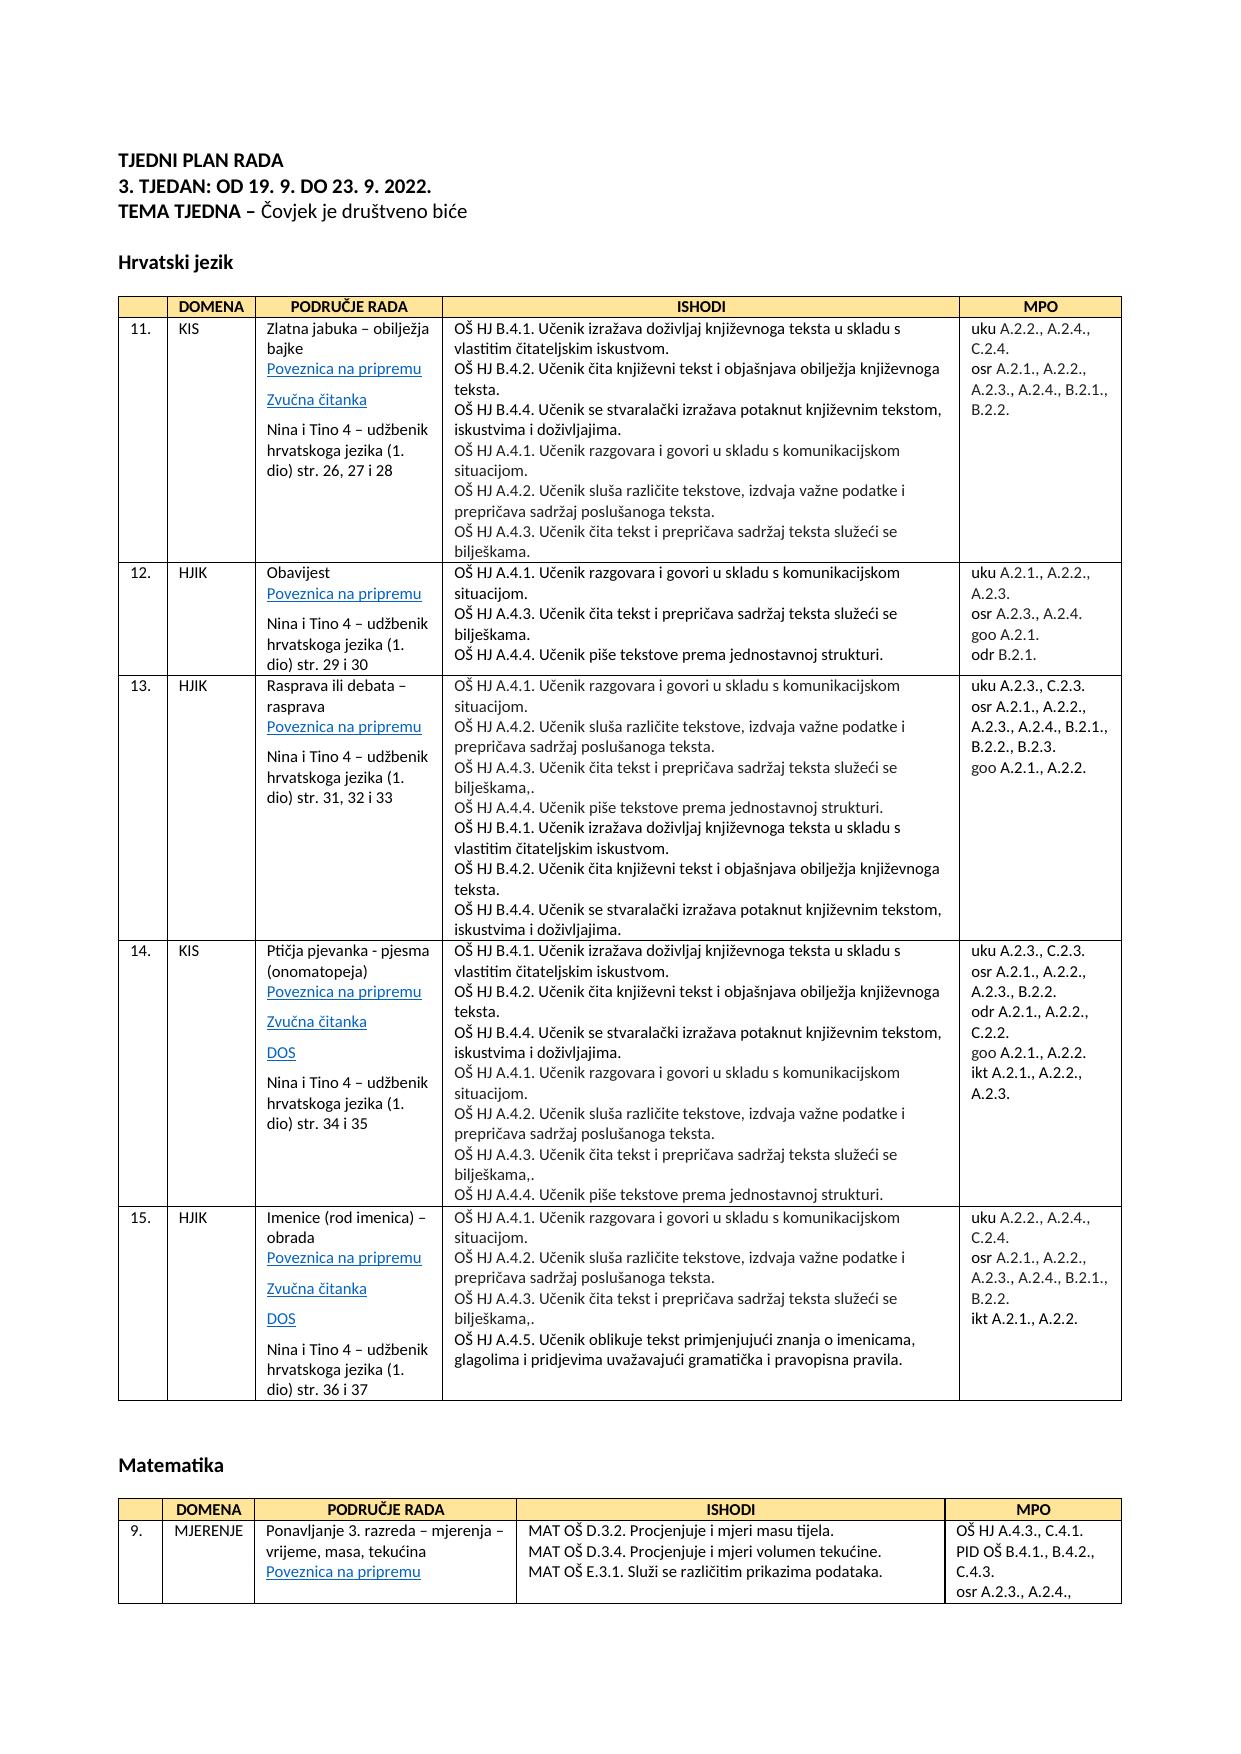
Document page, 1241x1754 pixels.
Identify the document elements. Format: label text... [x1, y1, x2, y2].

text 3. TJEDAN: OD 19. 9. DO 23. 9. 2022. [118, 173, 1122, 198]
table_cell OŠ HJ B.4.1. Učenik izražava doživljaj književnoga teksta u skladu s vlastitim čitateljskim iskustvom. OŠ HJ B.4.2. Učenik čita književni tekst i objašnjava obilježja književnoga teksta. OŠ HJ B.4.4. Učenik se stvaralački izražava potaknut književnim tekstom, iskustvima i doživljajima. OŠ HJ A.4.1. Učenik razgovara i govori u skladu s komunikacijskom situacijom. OŠ HJ A.4.2. Učenik sluša različite tekstove, izdvaja važne podatke i prepričava sadržaj poslušanoga teksta. OŠ HJ A.4.3. Učenik čita tekst i prepričava sadržaj teksta služeći se bilješkama,. OŠ HJ A.4.4. Učenik piše tekstove prema jednostavnoj strukturi. [443, 941, 959, 1206]
table_cell 15. [119, 1207, 167, 1400]
table_cell OŠ HJ A.4.1. Učenik razgovara i govori u skladu s komunikacijskom situacijom. OŠ HJ A.4.3. Učenik čita tekst i prepričava sadržaj teksta služeći se bilješkama. OŠ HJ A.4.4. Učenik piše tekstove prema jednostavnoj strukturi. [443, 563, 959, 674]
table_cell Zlatna jabuka – obilježja bajke Poveznica na pripremu Zvučna čitanka Nina i Tino 4 – udžbenik hrvatskoga jezika (1. dio) str. 26, 27 i 28 [256, 318, 442, 562]
table_cell HJIK [168, 1207, 255, 1400]
table_cell Rasprava ili debata – rasprava Poveznica na pripremu Nina i Tino 4 – udžbenik hrvatskoga jezika (1. dio) str. 31, 32 i 33 [256, 676, 442, 940]
table_header DOMENA [168, 297, 255, 317]
table_cell Ptičja pjevanka - pjesma (onomatopeja) Poveznica na pripremu Zvučna čitanka DOS Nina i Tino 4 – udžbenik hrvatskoga jezika (1. dio) str. 34 i 35 [256, 941, 442, 1206]
table_header [119, 1499, 162, 1520]
table_header PODRUČJE RADA [255, 1499, 516, 1520]
table_cell uku A.2.2., A.2.4., C.2.4. osr A.2.1., A.2.2., A.2.3., A.2.4., B.2.1., B.2.2. [960, 318, 1121, 562]
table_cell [517, 1521, 944, 1603]
table_cell HJIK [168, 563, 255, 674]
text TJEDNI PLAN RADA [118, 148, 1122, 173]
table_cell OŠ HJ A.4.1. Učenik razgovara i govori u skladu s komunikacijskom situacijom. OŠ HJ A.4.2. Učenik sluša različite tekstove, izdvaja važne podatke i prepričava sadržaj poslušanoga teksta. OŠ HJ A.4.3. Učenik čita tekst i prepričava sadržaj teksta služeći se bilješkama,. OŠ HJ A.4.5. Učenik oblikuje tekst primjenjujući znanja o imenicama, glagolima i pridjevima uvažavajući gramatička i pravopisna pravila. [443, 1207, 959, 1400]
table_header DOMENA [163, 1499, 254, 1520]
table_cell uku A.2.3., C.2.3. osr A.2.1., A.2.2., A.2.3., A.2.4., B.2.1., B.2.2., B.2.3. goo A.2.1., A.2.2. [960, 676, 1121, 940]
table_cell KIS [168, 318, 255, 562]
table_cell Obavijest Poveznica na pripremu Nina i Tino 4 – udžbenik hrvatskoga jezika (1. dio) str. 29 i 30 [256, 563, 442, 674]
table_header PODRUČJE RADA [256, 297, 442, 317]
table_cell 14. [119, 941, 167, 1206]
table_cell KIS [168, 941, 255, 1206]
table_header ISHODI [517, 1499, 944, 1520]
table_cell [946, 1521, 1121, 1603]
table_cell 9. [119, 1521, 162, 1603]
table_cell 11. [119, 318, 167, 562]
table_header [119, 297, 167, 317]
table_cell 13. [119, 676, 167, 940]
table_cell uku A.2.1., A.2.2., A.2.3. osr A.2.3., A.2.4. goo A.2.1. odr B.2.1. [960, 563, 1121, 674]
table_cell OŠ HJ B.4.1. Učenik izražava doživljaj književnoga teksta u skladu s vlastitim čitateljskim iskustvom. OŠ HJ B.4.2. Učenik čita književni tekst i objašnjava obilježja književnoga teksta. OŠ HJ B.4.4. Učenik se stvaralački izražava potaknut književnim tekstom, iskustvima i doživljajima. OŠ HJ A.4.1. Učenik razgovara i govori u skladu s komunikacijskom situacijom. OŠ HJ A.4.2. Učenik sluša različite tekstove, izdvaja važne podatke i prepričava sadržaj poslušanoga teksta. OŠ HJ A.4.3. Učenik čita tekst i prepričava sadržaj teksta služeći se bilješkama. [443, 318, 959, 562]
table_cell 12. [119, 563, 167, 674]
table_cell Imenice (rod imenica) – obrada Poveznica na pripremu Zvučna čitanka DOS Nina i Tino 4 – udžbenik hrvatskoga jezika (1. dio) str. 36 i 37 [256, 1207, 442, 1400]
text Hrvatski jezik [118, 249, 1122, 275]
table_header MPO [946, 1499, 1121, 1520]
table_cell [255, 1521, 516, 1603]
table_cell uku A.2.3., C.2.3. osr A.2.1., A.2.2., A.2.3., B.2.2. odr A.2.1., A.2.2., C.2.2. goo A.2.1., A.2.2. ikt A.2.1., A.2.2., A.2.3. [960, 941, 1121, 1206]
text Matematika [118, 1452, 1122, 1477]
table_header ISHODI [443, 297, 959, 317]
table_header MPO [960, 297, 1121, 317]
table_cell MJERENJE [163, 1521, 254, 1603]
table_cell HJIK [168, 676, 255, 940]
table_cell uku A.2.2., A.2.4., C.2.4. osr A.2.1., A.2.2., A.2.3., A.2.4., B.2.1., B.2.2. ikt A.2.1., A.2.2. [960, 1207, 1121, 1400]
table_cell OŠ HJ A.4.1. Učenik razgovara i govori u skladu s komunikacijskom situacijom. OŠ HJ A.4.2. Učenik sluša različite tekstove, izdvaja važne podatke i prepričava sadržaj poslušanoga teksta. OŠ HJ A.4.3. Učenik čita tekst i prepričava sadržaj teksta služeći se bilješkama,. OŠ HJ A.4.4. Učenik piše tekstove prema jednostavnoj strukturi. OŠ HJ B.4.1. Učenik izražava doživljaj književnoga teksta u skladu s vlastitim čitateljskim iskustvom. OŠ HJ B.4.2. Učenik čita književni tekst i objašnjava obilježja književnoga teksta. OŠ HJ B.4.4. Učenik se stvaralački izražava potaknut književnim tekstom, iskustvima i doživljajima. [443, 676, 959, 940]
text TEMA TJEDNA – Čovjek je društveno biće [118, 198, 1122, 224]
